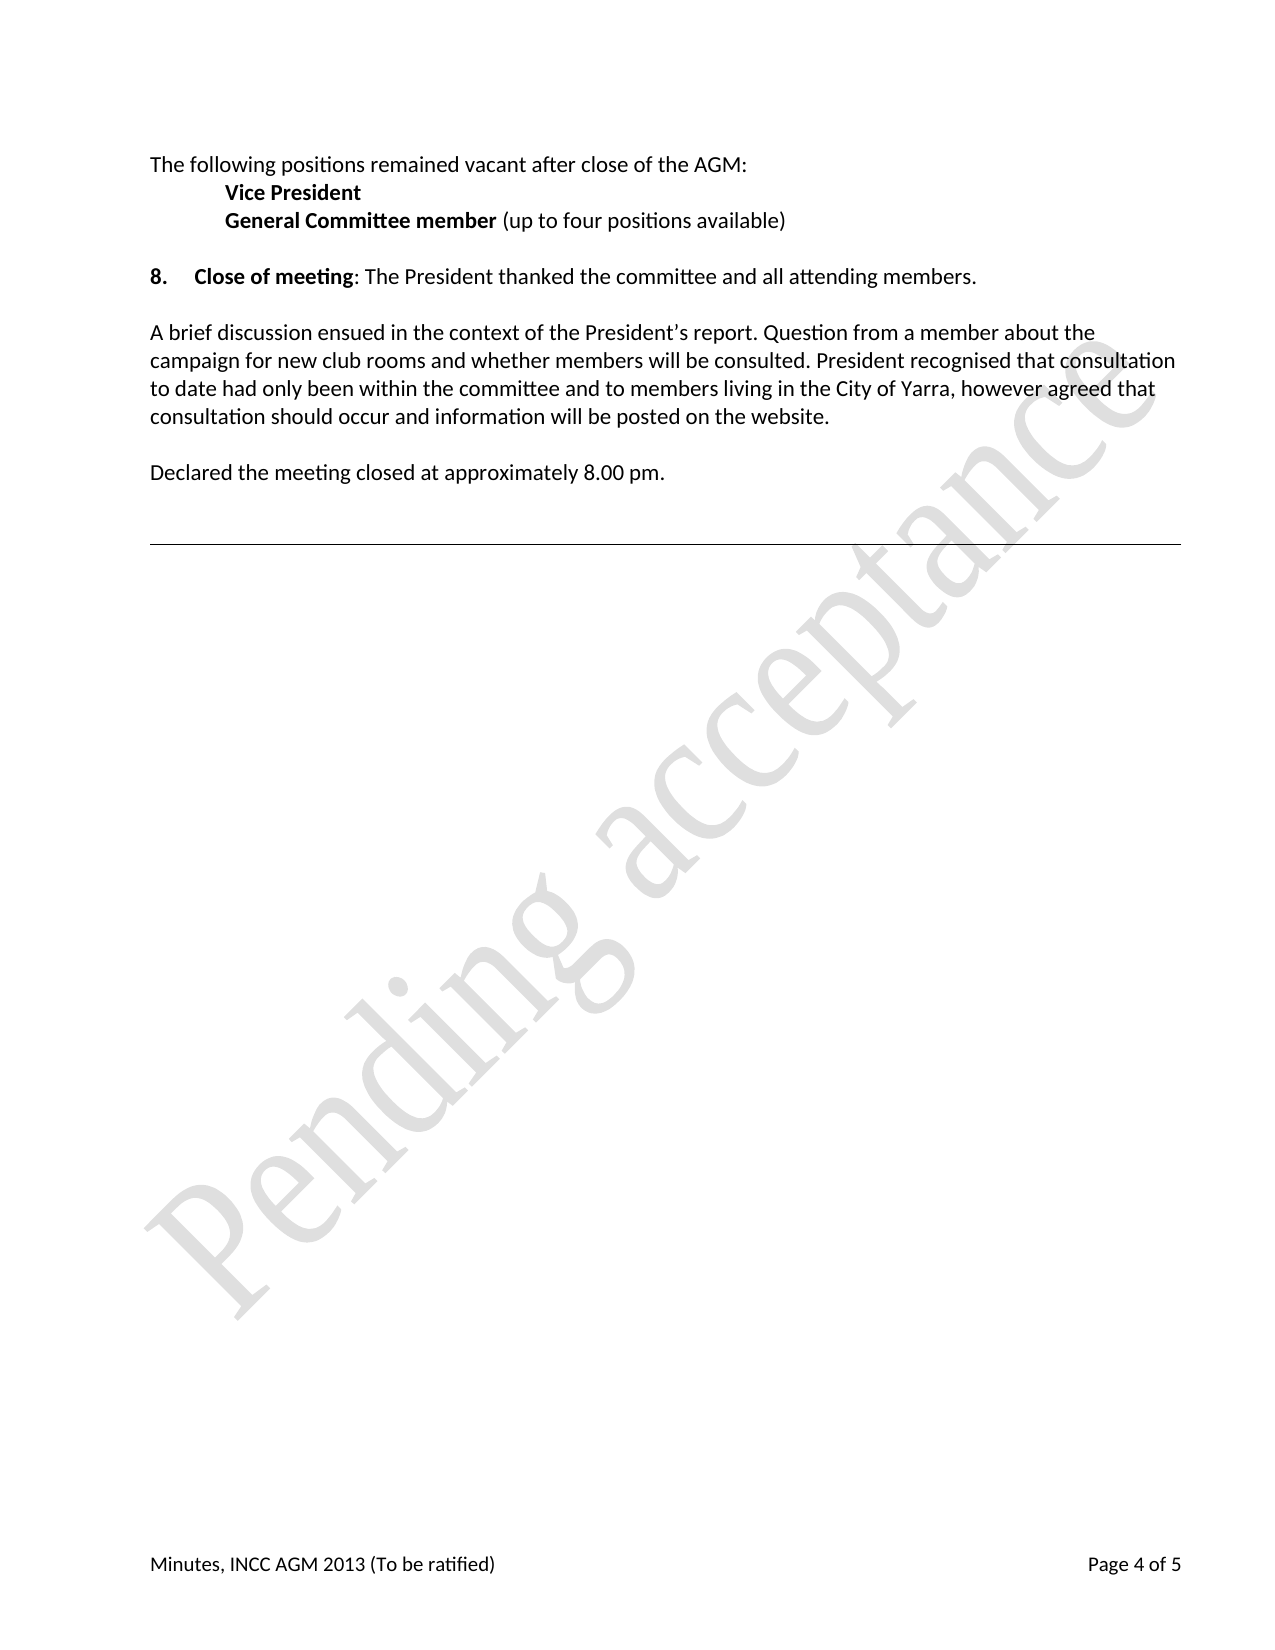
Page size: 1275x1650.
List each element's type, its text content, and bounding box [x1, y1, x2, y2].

text General Committee member (up to four positions available) [225, 206, 1181, 234]
text Declared the meeting closed at approximately 8.00 pm. [150, 458, 1181, 486]
text The following positions remained vacant after close of the AGM: [150, 150, 1181, 178]
list Close of meeting: The President thanked the committee and all attending members. [150, 262, 1181, 290]
text A brief discussion ensued in the context of the President’s report. Question from a member about the campaign for new club rooms and whether members will be consulted. President recognised that consultation to date had only been within the committee and to members living in the City of Yarra, however agreed that consultation should occur and information will be posted on the website. [150, 318, 1181, 430]
text Vice President [150, 178, 1181, 206]
